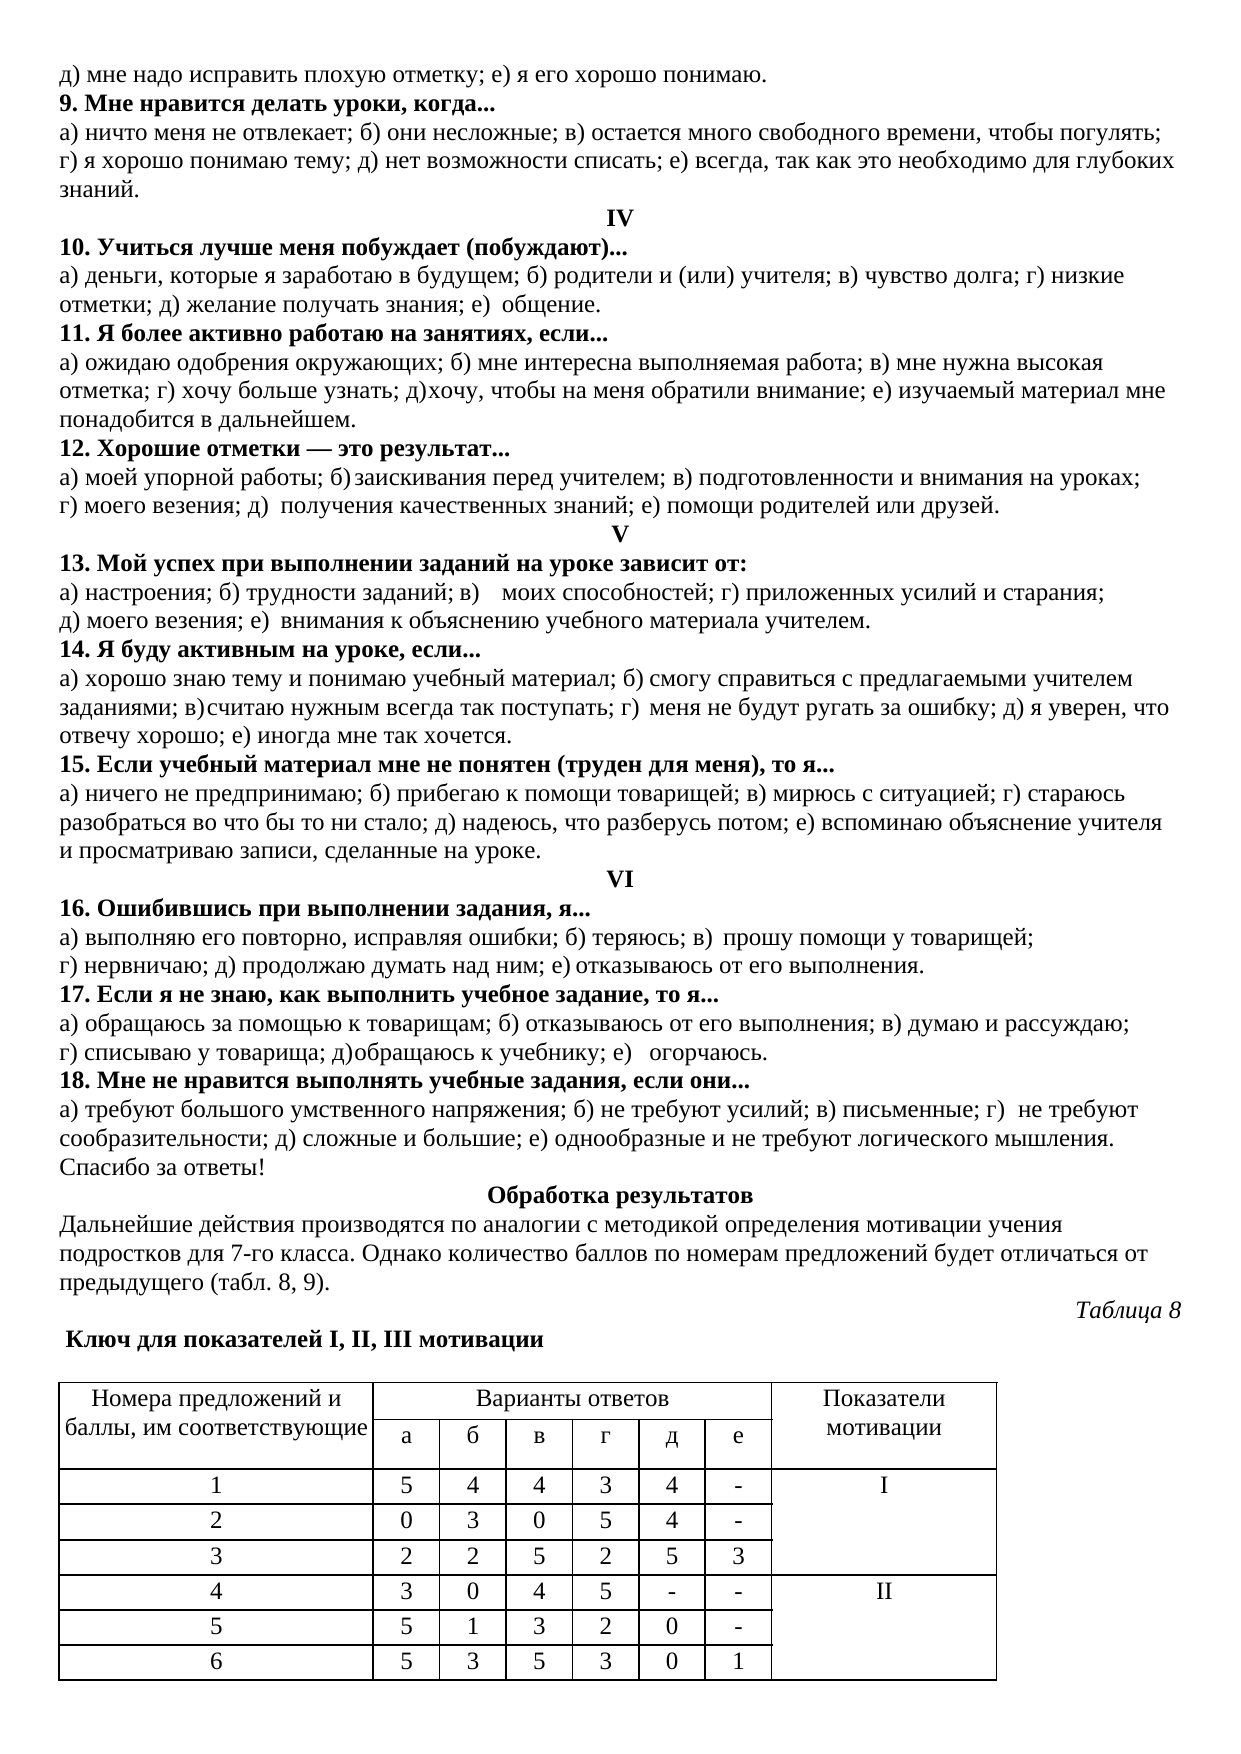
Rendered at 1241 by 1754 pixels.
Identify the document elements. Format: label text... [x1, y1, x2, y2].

table_cell 4 [440, 1470, 505, 1503]
text IV [59, 203, 1181, 232]
table_cell 1 [706, 1646, 771, 1679]
text а) моей упорной работы; б) заискивания перед учителем; в) подготовленности и внимания на уроках; [59, 462, 1181, 490]
text а) обращаюсь за помощью к товарищам; б) отказываюсь от его выполнения; в) думаю и рассуждаю; [59, 1008, 1181, 1037]
table_cell 1 [60, 1470, 372, 1503]
text Дальнейшие действия производятся по аналогии с методикой определения мотивации учения подростков для 7-го класса. Однако количество баллов по номерам предложений будет отличаться от предыдущего (табл. 8, 9). [59, 1209, 1181, 1295]
table_cell 6 [60, 1646, 372, 1679]
table_cell 0 [440, 1576, 505, 1609]
table_cell 3 [440, 1505, 505, 1539]
text Таблица 8 [59, 1295, 1181, 1324]
table_cell 5 [374, 1611, 439, 1644]
table_cell г [573, 1420, 638, 1468]
table_cell 4 [640, 1470, 704, 1503]
table_cell - [640, 1576, 704, 1609]
table_cell 4 [507, 1576, 572, 1609]
table_cell 3 [706, 1541, 771, 1574]
text 18. Мне не нравится выполнять учебные задания, если они... [59, 1065, 1181, 1094]
table_cell б [440, 1420, 505, 1468]
text 17. Если я не знаю, как выполнить учебное задание, то я... [59, 979, 1181, 1008]
table_cell 2 [573, 1541, 638, 1574]
table_cell 3 [374, 1576, 439, 1609]
table_cell 4 [60, 1576, 372, 1609]
table_cell - [706, 1611, 771, 1644]
table_cell 2 [374, 1541, 439, 1574]
text 14. Я буду активным на уроке, если... [59, 634, 1181, 663]
table_cell 3 [573, 1470, 638, 1503]
table_cell 5 [374, 1470, 439, 1503]
text г) моего везения; д) получения качественных знаний; е) помощи родителей или друзей. [59, 490, 1181, 519]
table_cell а [374, 1420, 439, 1468]
table_cell 1 [440, 1611, 505, 1644]
text а) деньги, которые я заработаю в будущем; б) родители и (или) учителя; в) чувство долга; г) низкие отметки; д) желание получать знания; е) общение. [59, 260, 1181, 318]
table_cell 3 [60, 1541, 372, 1574]
table_cell 0 [640, 1646, 704, 1679]
text Обработка результатов [59, 1180, 1181, 1209]
text Ключ для показателей I, II, III мотивации [59, 1324, 1181, 1353]
table_cell 4 [507, 1470, 572, 1503]
table_cell 3 [440, 1646, 505, 1679]
text 11. Я более активно работаю на занятиях, если... [59, 318, 1181, 347]
table_cell е [706, 1420, 771, 1468]
table_cell - [706, 1470, 771, 1503]
text 15. Если учебный материал мне не понятен (труден для меня), то я... [59, 749, 1181, 778]
table_cell 5 [507, 1646, 572, 1679]
table_cell 5 [507, 1541, 572, 1574]
table_cell II [772, 1576, 996, 1679]
text д) мне надо исправить плохую отметку; е) я его хорошо понимаю. [59, 59, 1181, 88]
table_cell I [772, 1470, 996, 1574]
text а) ожидаю одобрения окружающих; б) мне интересна выполняемая работа; в) мне нужна высокая отметка; г) хочу больше узнать; д) хочу, чтобы на меня обратили внимание; е) изучаемый материал мне понадобится в дальнейшем. [59, 347, 1181, 433]
table_header Показатели мотивации [772, 1383, 996, 1468]
text д) моего везения; е) внимания к объяснению учебного материала учителем. [59, 605, 1181, 634]
text а) выполняю его повторно, исправляя ошибки; б) теряюсь; в) прошу помощи у товарищей; г) нервничаю; д) продолжаю думать над ним; е) отказываюсь от его выполнения. [59, 922, 1181, 979]
text 12. Хорошие отметки — это результат... [59, 433, 1181, 462]
table_cell 5 [374, 1646, 439, 1679]
text г) списываю у товарища; д) обращаюсь к учебнику; е) огорчаюсь. [59, 1037, 1181, 1065]
table_header Номера предложений и баллы, им соответствующие [60, 1383, 372, 1468]
table_cell 4 [640, 1505, 704, 1539]
text а) требуют большого умственного напряжения; б) не требуют усилий; в) письменные; г) не требуют сообразительности; д) сложные и большие; е) однообразные и не требуют логического мышления. Спасибо за ответы! [59, 1094, 1181, 1180]
table_cell 3 [573, 1646, 638, 1679]
table_header Варианты ответов [374, 1383, 771, 1418]
table_cell 5 [573, 1505, 638, 1539]
text а) ничего не предпринимаю; б) прибегаю к помощи товарищей; в) мирюсь с ситуацией; г) стараюсь разобраться во что бы то ни стало; д) надеюсь, что разберусь потом; е) вспоминаю объяснение учителя и просматриваю записи, сделанные на уроке. [59, 778, 1181, 864]
table_cell - [706, 1576, 771, 1609]
text а) настроения; б) трудности заданий; в) моих способностей; г) приложенных усилий и старания; [59, 577, 1181, 605]
table_cell 5 [573, 1576, 638, 1609]
table_cell 3 [507, 1611, 572, 1644]
table_cell 2 [60, 1505, 372, 1539]
text V [59, 519, 1181, 548]
text 13. Мой успех при выполнении заданий на уроке зависит от: [59, 548, 1181, 577]
table_cell 5 [640, 1541, 704, 1574]
text 10. Учиться лучше меня побуждает (побуждают)... [59, 232, 1181, 260]
table_cell д [640, 1420, 704, 1468]
table_cell 2 [440, 1541, 505, 1574]
text а) хорошо знаю тему и понимаю учебный материал; б) смогу справиться с предлагаемыми учителем заданиями; в) считаю нужным всегда так поступать; г) меня не будут ругать за ошибку; д) я уверен, что отвечу хорошо; е) иногда мне так хочется. [59, 663, 1181, 749]
text а) ничто меня не отвлекает; б) они несложные; в) остается много свободного времени, чтобы погулять; [59, 117, 1181, 145]
table_cell 5 [60, 1611, 372, 1644]
table_cell 0 [640, 1611, 704, 1644]
table_cell - [706, 1505, 771, 1539]
table_cell 2 [573, 1611, 638, 1644]
table_cell в [507, 1420, 572, 1468]
text г) я хорошо понимаю тему; д) нет возможности списать; е) всегда, так как это необходимо для глубоких знаний. [59, 145, 1181, 203]
text 9. Мне нравится делать уроки, когда... [59, 88, 1181, 117]
table_cell 0 [374, 1505, 439, 1539]
table_cell 0 [507, 1505, 572, 1539]
text 16. Ошибившись при выполнении задания, я... [59, 893, 1181, 922]
text VI [59, 864, 1181, 893]
